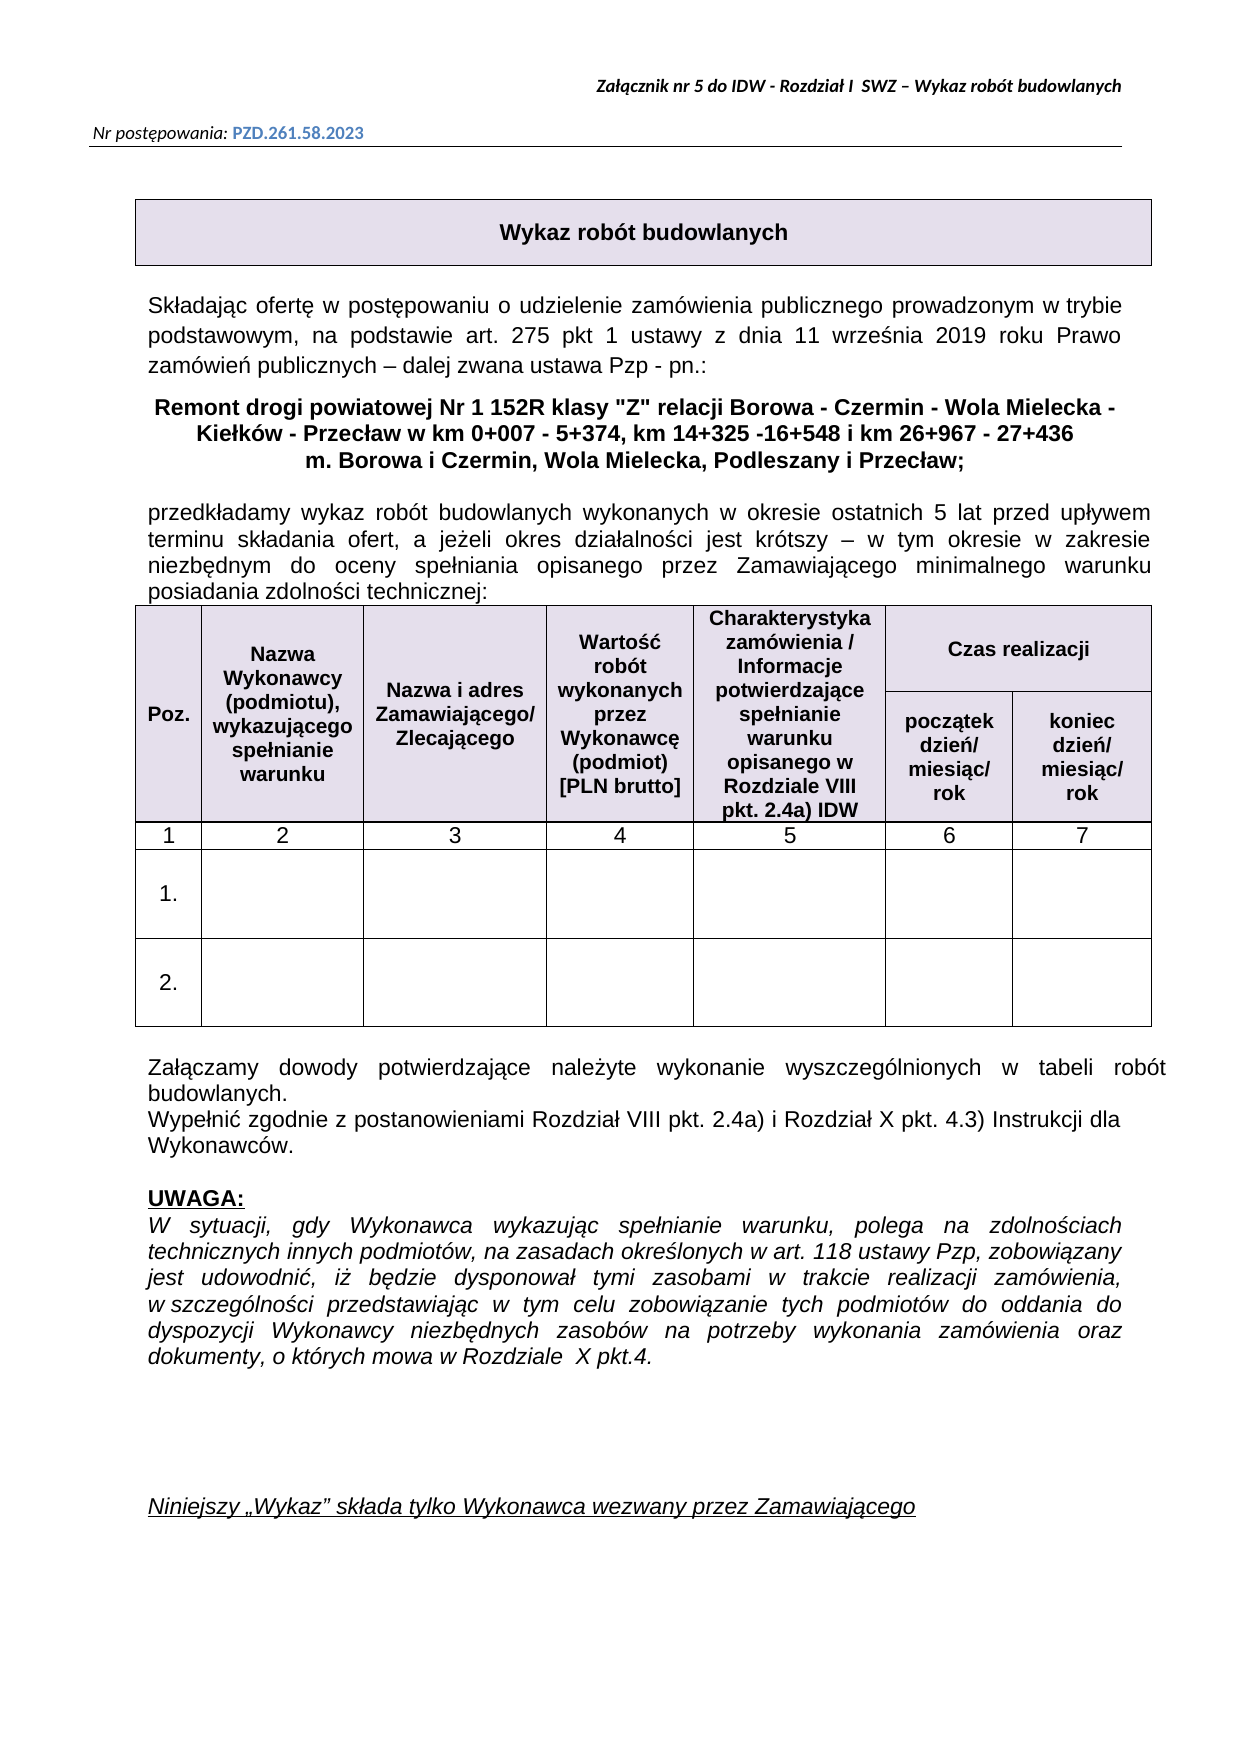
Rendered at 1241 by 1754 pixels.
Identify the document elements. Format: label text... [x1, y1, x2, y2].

table_cell 2. [136, 939, 201, 1026]
text Załączamy dowody potwierdzające należyte wykonanie wyszczególnionych w tabeli robót budowlanych. [148, 1053, 1167, 1106]
table_header Wartość robót wykonanych przez Wykonawcę (podmiot) [PLN brutto] [547, 606, 693, 821]
table_header Nazwa i adres Zamawiającego/ Zlecającego [364, 606, 546, 821]
table_header Czas realizacji [886, 606, 1151, 691]
table_cell 5 [694, 823, 885, 849]
table_cell [364, 939, 546, 1026]
table_cell koniec dzień/ miesiąc/ rok [1013, 692, 1151, 821]
table_cell [1013, 850, 1151, 937]
table_header Poz. [136, 606, 201, 821]
table_cell [694, 939, 885, 1026]
text Składając ofertę w postępowaniu o udzielenie zamówienia publicznego prowadzonym w trybie podstawowym, na podstawie art. 275 pkt 1 ustawy z dnia 11 września 2019 roku Prawo zamówień publicznych – dalej zwana ustawa Pzp - pn.: [148, 292, 1122, 378]
table_cell początek dzień/ miesiąc/ rok [886, 692, 1012, 821]
table_header Nazwa Wykonawcy (podmiotu), wykazującego spełnianie warunku [202, 606, 363, 821]
text UWAGA: [148, 1185, 1122, 1212]
table_cell 4 [547, 823, 693, 849]
table_cell [547, 939, 693, 1026]
text m. Borowa i Czermin, Wola Mielecka, Podleszany i Przecław; [148, 447, 1122, 473]
table_cell [202, 850, 363, 937]
text Niniejszy „Wykaz” składa tylko Wykonawca wezwany przez Zamawiającego [148, 1484, 1122, 1519]
table_cell [886, 850, 1012, 937]
table_cell [694, 850, 885, 937]
table_cell 6 [886, 823, 1012, 849]
table_cell [886, 939, 1012, 1026]
table_cell [547, 850, 693, 937]
text przedkładamy wykaz robót budowlanych wykonanych w okresie ostatnich 5 lat przed upływem terminu składania ofert, a jeżeli okres działalności jest krótszy – w tym okresie w zakresie niezbędnym do oceny spełniania opisanego przez Zamawiającego minimalnego warunku posiadania zdolności technicznej: [148, 499, 1152, 605]
table_cell [1013, 939, 1151, 1026]
table_cell [202, 939, 363, 1026]
table_cell [364, 850, 546, 937]
text Wypełnić zgodnie z postanowieniami Rozdział VIII pkt. 2.4a) i Rozdział X pkt. 4.3) Instrukcji dla Wykonawców. [148, 1106, 1122, 1159]
table_cell 3 [364, 823, 546, 849]
table_cell 1. [136, 850, 201, 937]
text W sytuacji, gdy Wykonawca wykazując spełnianie warunku, polega na zdolnościach technicznych innych podmiotów, na zasadach określonych w art. 118 ustawy Pzp, zobowiązany jest udowodnić, iż będzie dysponował tymi zasobami w trakcie realizacji zamówienia, w szczególności przedstawiając w tym celu zobowiązanie tych podmiotów do oddania do dyspozycji Wykonawcy niezbędnych zasobów na potrzeby wykonania zamówienia oraz dokumenty, o których mowa w Rozdziale X pkt.4. [148, 1212, 1122, 1370]
table_cell 2 [202, 823, 363, 849]
table_cell 1 [136, 823, 201, 849]
table_header Wykaz robót budowlanych [136, 200, 1151, 265]
text Remont drogi powiatowej Nr 1 152R klasy "Z" relacji Borowa - Czermin - Wola Mielecka - Kiełków - Przecław w km 0+007 - 5+374, km 14+325 -16+548 i km 26+967 - 27+436 [148, 394, 1122, 447]
table_header Charakterystyka zamówienia / Informacje potwierdzające spełnianie warunku opisanego w Rozdziale VIII pkt. 2.4a) IDW [694, 606, 885, 821]
table_cell 7 [1013, 823, 1151, 849]
